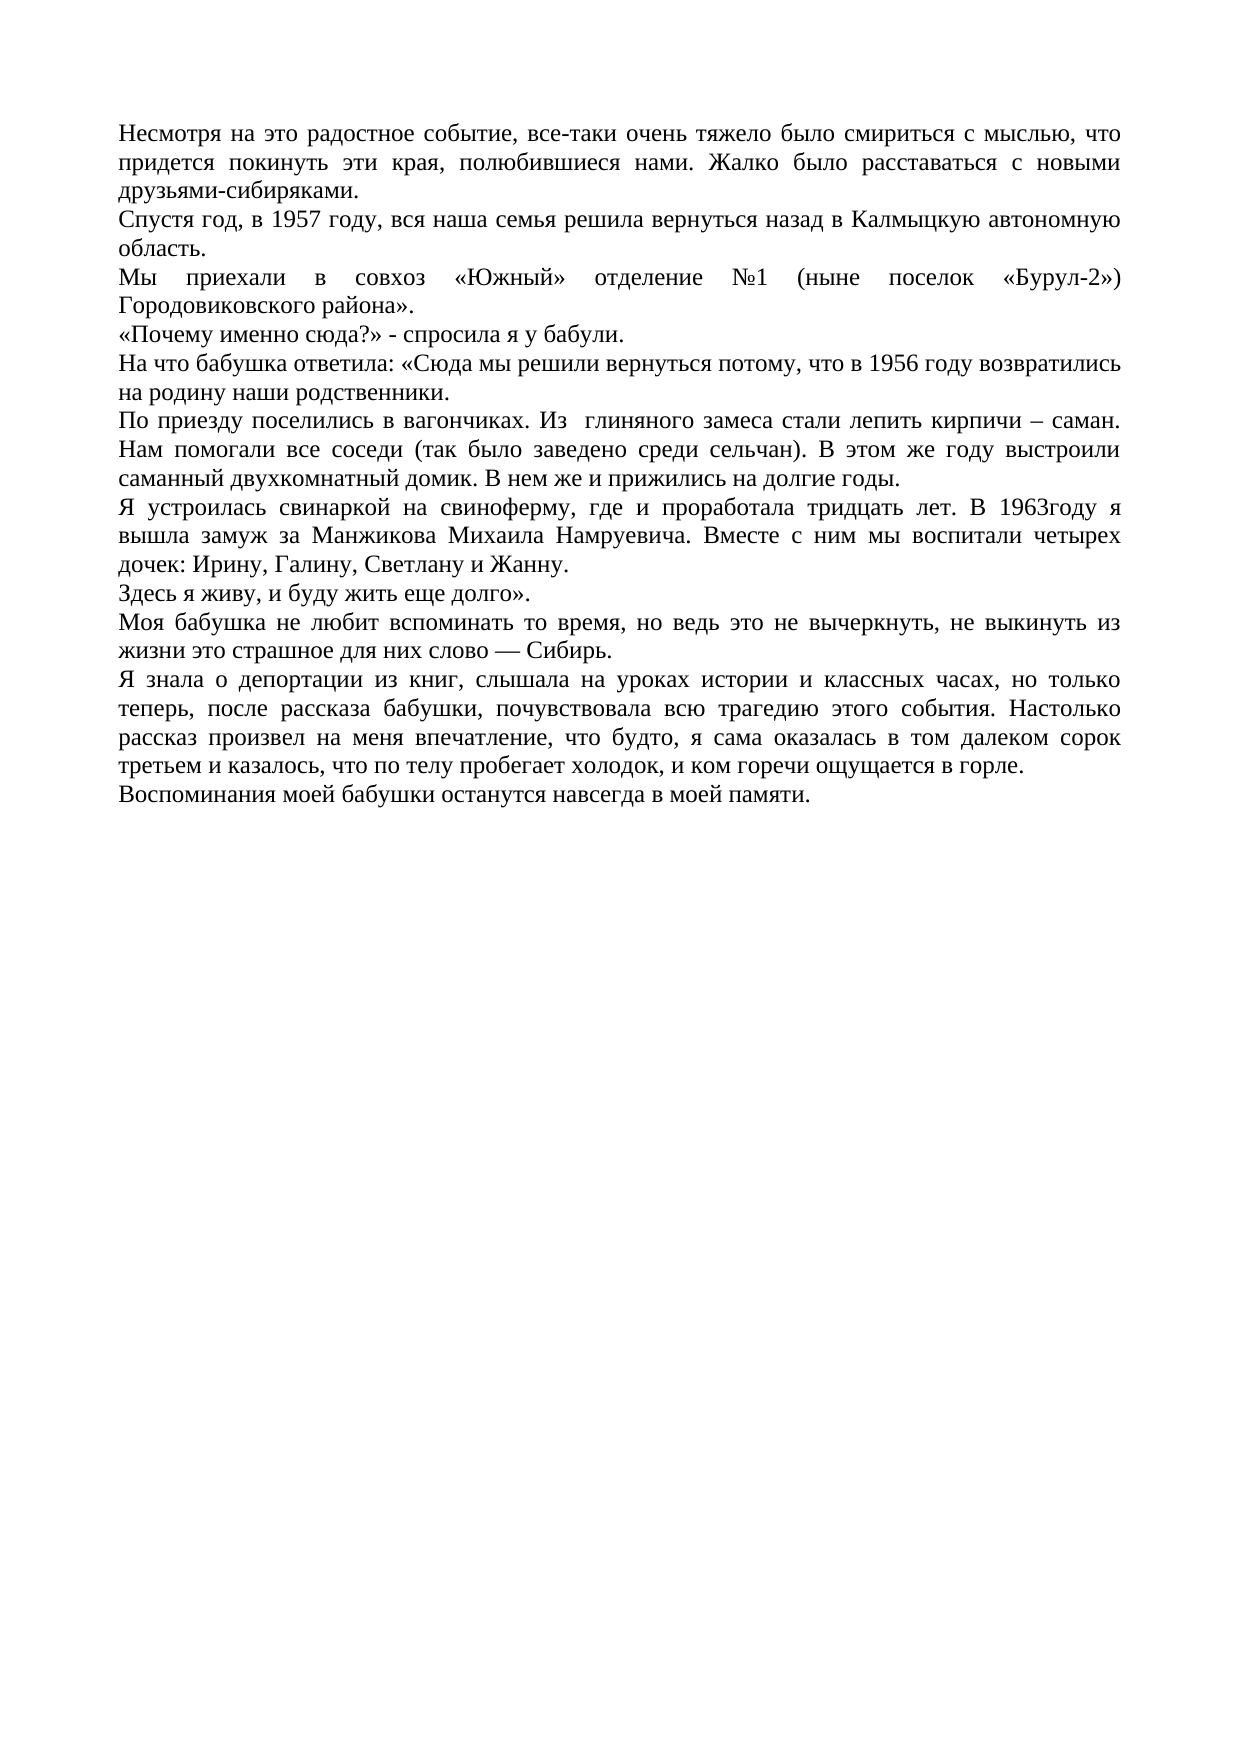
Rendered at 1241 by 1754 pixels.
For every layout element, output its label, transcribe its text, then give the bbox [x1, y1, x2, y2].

text Я устроилась свинаркой на свиноферму, где и проработала тридцать лет. В 1963году я вышла замуж за Манжикова Михаила Намруевича. Вместе с ним мы воспитали четырех дочек: Ирину, Галину, Светлану и Жанну. [118, 492, 1122, 578]
text На что бабушка ответила: «Сюда мы решили вернуться потому, что в 1956 году возвратились на родину наши родственники. [118, 348, 1122, 406]
text Воспоминания моей бабушки останутся навсегда в моей памяти. [118, 779, 1122, 808]
text По приезду поселились в вагончиках. Из глиняного замеса стали лепить кирпичи – саман. Нам помогали все соседи (так было заведено среди сельчан). В этом же году выстроили саманный двухкомнатный домик. В нем же и прижились на долгие годы. [118, 406, 1122, 492]
text «Почему именно сюда?» - спросила я у бабули. [118, 319, 1122, 348]
text Несмотря на это радостное событие, все-таки очень тяжело было смириться с мыслью, что придется покинуть эти края, полюбившиеся нами. Жалко было расставаться с новыми друзьями-сибиряками. [118, 118, 1122, 204]
text Здесь я живу, и буду жить еще долго». [118, 578, 1122, 607]
text Моя бабушка не любит вспоминать то время, но ведь это не вычеркнуть, не выкинуть из жизни это страшное для них слово — Сибирь. [118, 607, 1122, 664]
text Я знала о депортации из книг, слышала на уроках истории и классных часах, но только теперь, после рассказа бабушки, почувствовала всю трагедию этого события. Настолько рассказ произвел на меня впечатление, что будто, я сама оказалась в том далеком сорок третьем и казалось, что по телу пробегает холодок, и ком горечи ощущается в горле. [118, 664, 1122, 779]
text Спустя год, в 1957 году, вся наша семья решила вернуться назад в Калмыцкую автономную область. [118, 204, 1122, 262]
text Мы приехали в совхоз «Южный» отделение №1 (ныне поселок «Бурул-2») Городовиковского района». [118, 262, 1122, 319]
